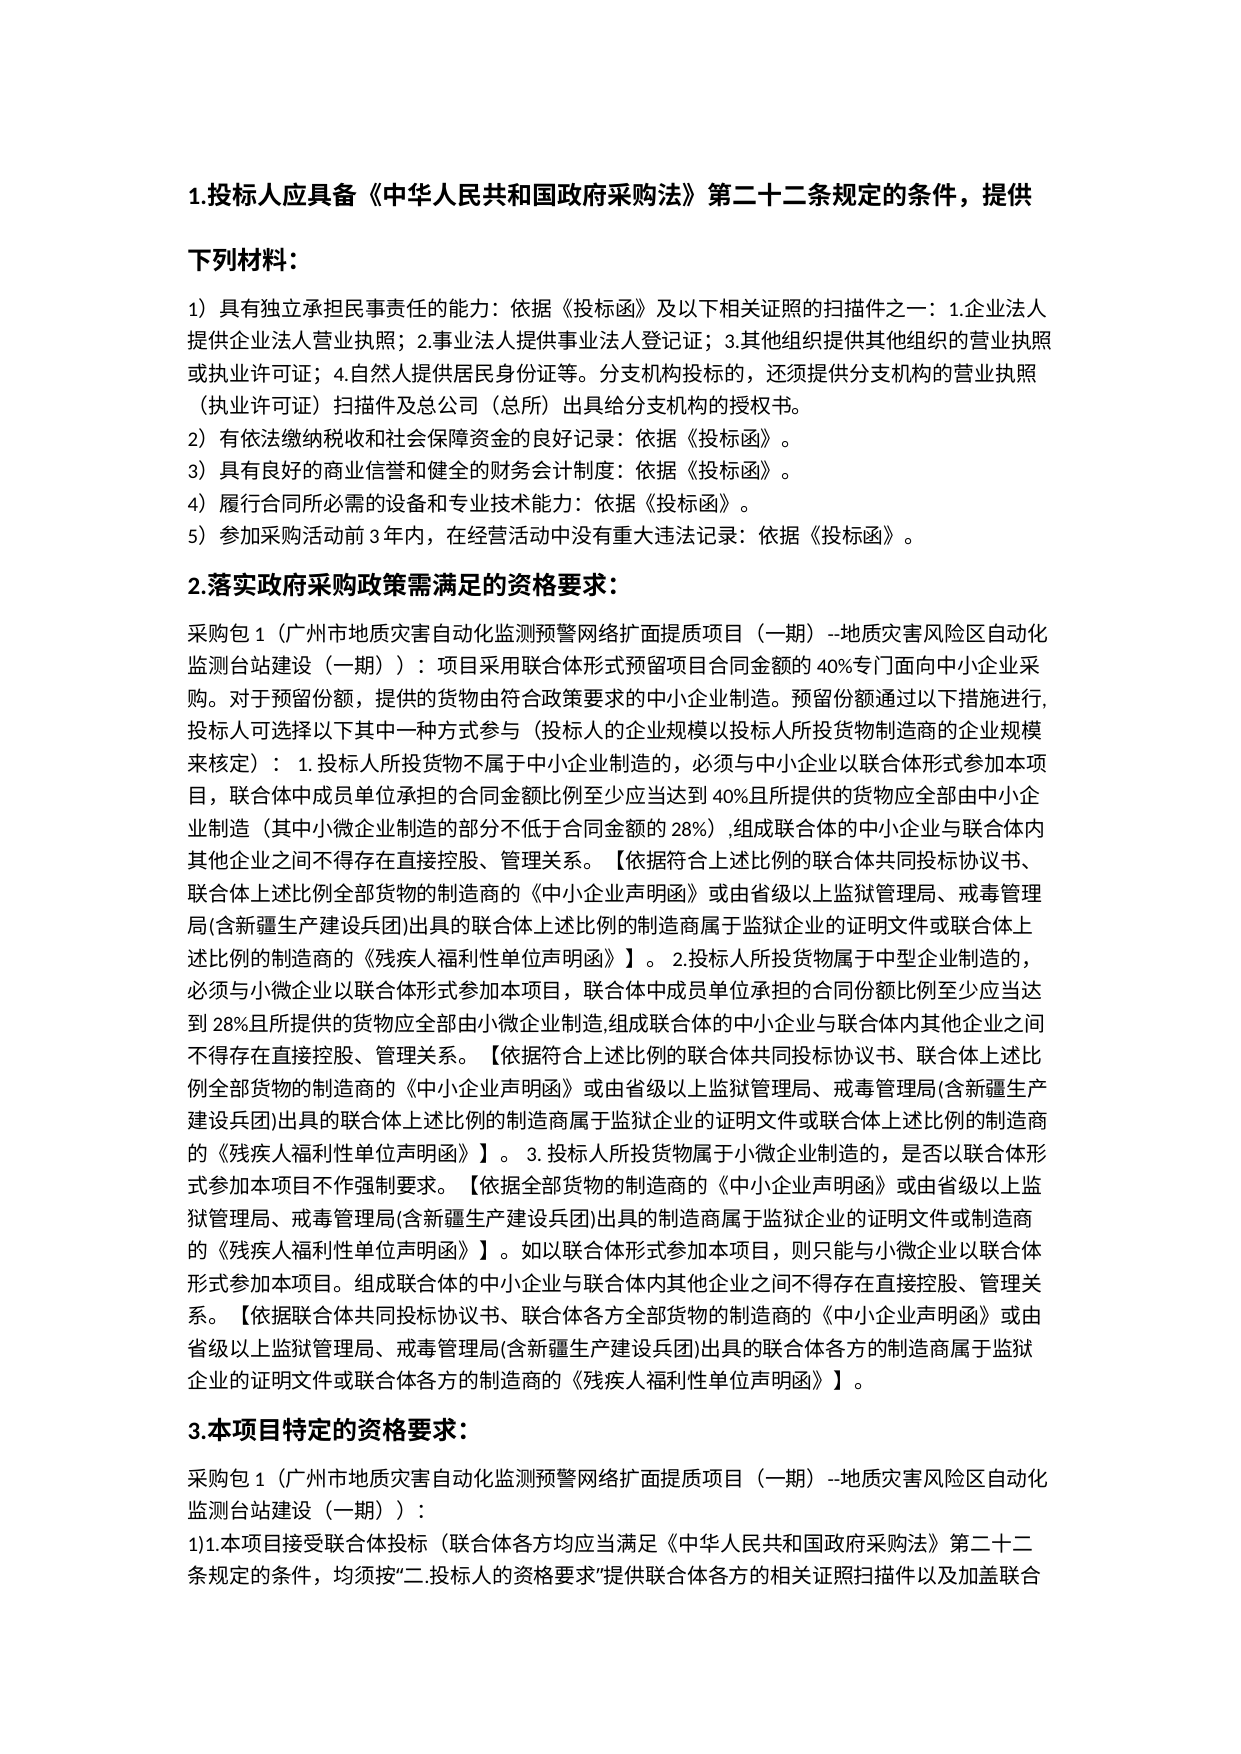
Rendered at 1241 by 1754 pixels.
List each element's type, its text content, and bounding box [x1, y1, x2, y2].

text 2.落实政府采购政策需满足的资格要求： [187, 552, 1053, 617]
text 1）具有独立承担民事责任的能力：依据《投标函》及以下相关证照的扫描件之一：1.企业法人提供企业法人营业执照；2.事业法人提供事业法人登记证；3.其他组织提供其他组织的营业执照或执业许可证；4.自然人提供居民身份证等。分支机构投标的，还须提供分支机构的营业执照（执业许可证）扫描件及总公司（总所）出具给分支机构的授权书。 [187, 292, 1053, 422]
text 采购包1（广州市地质灾害自动化监测预警网络扩面提质项目（一期）--地质灾害风险区自动化监测台站建设（一期））： [187, 1462, 1053, 1527]
text 4）履行合同所必需的设备和专业技术能力：依据《投标函》。 [187, 487, 1053, 519]
text 3.本项目特定的资格要求： [187, 1397, 1053, 1462]
text 3）具有良好的商业信誉和健全的财务会计制度：依据《投标函》。 [187, 454, 1053, 487]
text 采购包1（广州市地质灾害自动化监测预警网络扩面提质项目（一期）--地质灾害风险区自动化监测台站建设（一期））：项目采用联合体形式预留项目合同金额的40%专门面向中小企业采购。对于预留份额，提供的货物由符合政策要求的中小企业制造。预留份额通过以下措施进行,投标人可选择以下其中一种方式参与（投标人的企业规模以投标人所投货物制造商的企业规模来核定）： 1. 投标人所投货物不属于中小企业制造的，必须与中小企业以联合体形式参加本项目，联合体中成员单位承担的合同金额比例至少应当达到40%且所提供的货物应全部由中小企业制造（其中小微企业制造的部分不低于合同金额的28%）,组成联合体的中小企业与联合体内其他企业之间不得存在直接控股、管理关系。【依据符合上述比例的联合体共同投标协议书、联合体上述比例全部货物的制造商的《中小企业声明函》或由省级以上监狱管理局、戒毒管理局(含新疆生产建设兵团)出具的联合体上述比例的制造商属于监狱企业的证明文件或联合体上述比例的制造商的《残疾人福利性单位声明函》】。 2.投标人所投货物属于中型企业制造的，必须与小微企业以联合体形式参加本项目，联合体中成员单位承担的合同份额比例至少应当达到28%且所提供的货物应全部由小微企业制造,组成联合体的中小企业与联合体内其他企业之间不得存在直接控股、管理关系。【依据符合上述比例的联合体共同投标协议书、联合体上述比例全部货物的制造商的《中小企业声明函》或由省级以上监狱管理局、戒毒管理局(含新疆生产建设兵团)出具的联合体上述比例的制造商属于监狱企业的证明文件或联合体上述比例的制造商的《残疾人福利性单位声明函》】。 3. 投标人所投货物属于小微企业制造的，是否以联合体形式参加本项目不作强制要求。【依据全部货物的制造商的《中小企业声明函》或由省级以上监狱管理局、戒毒管理局(含新疆生产建设兵团)出具的制造商属于监狱企业的证明文件或制造商的《残疾人福利性单位声明函》】。如以联合体形式参加本项目，则只能与小微企业以联合体形式参加本项目。组成联合体的中小企业与联合体内其他企业之间不得存在直接控股、管理关系。【依据联合体共同投标协议书、联合体各方全部货物的制造商的《中小企业声明函》或由省级以上监狱管理局、戒毒管理局(含新疆生产建设兵团)出具的联合体各方的制造商属于监狱企业的证明文件或联合体各方的制造商的《残疾人福利性单位声明函》】。 [187, 617, 1053, 1397]
text 5）参加采购活动前3年内，在经营活动中没有重大违法记录：依据《投标函》。 [187, 519, 1053, 552]
text 1.投标人应具备《中华人民共和国政府采购法》第二十二条规定的条件，提供下列材料： [187, 162, 1053, 292]
text 2）有依法缴纳税收和社会保障资金的良好记录：依据《投标函》。 [187, 422, 1053, 454]
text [187, 1527, 1053, 1592]
